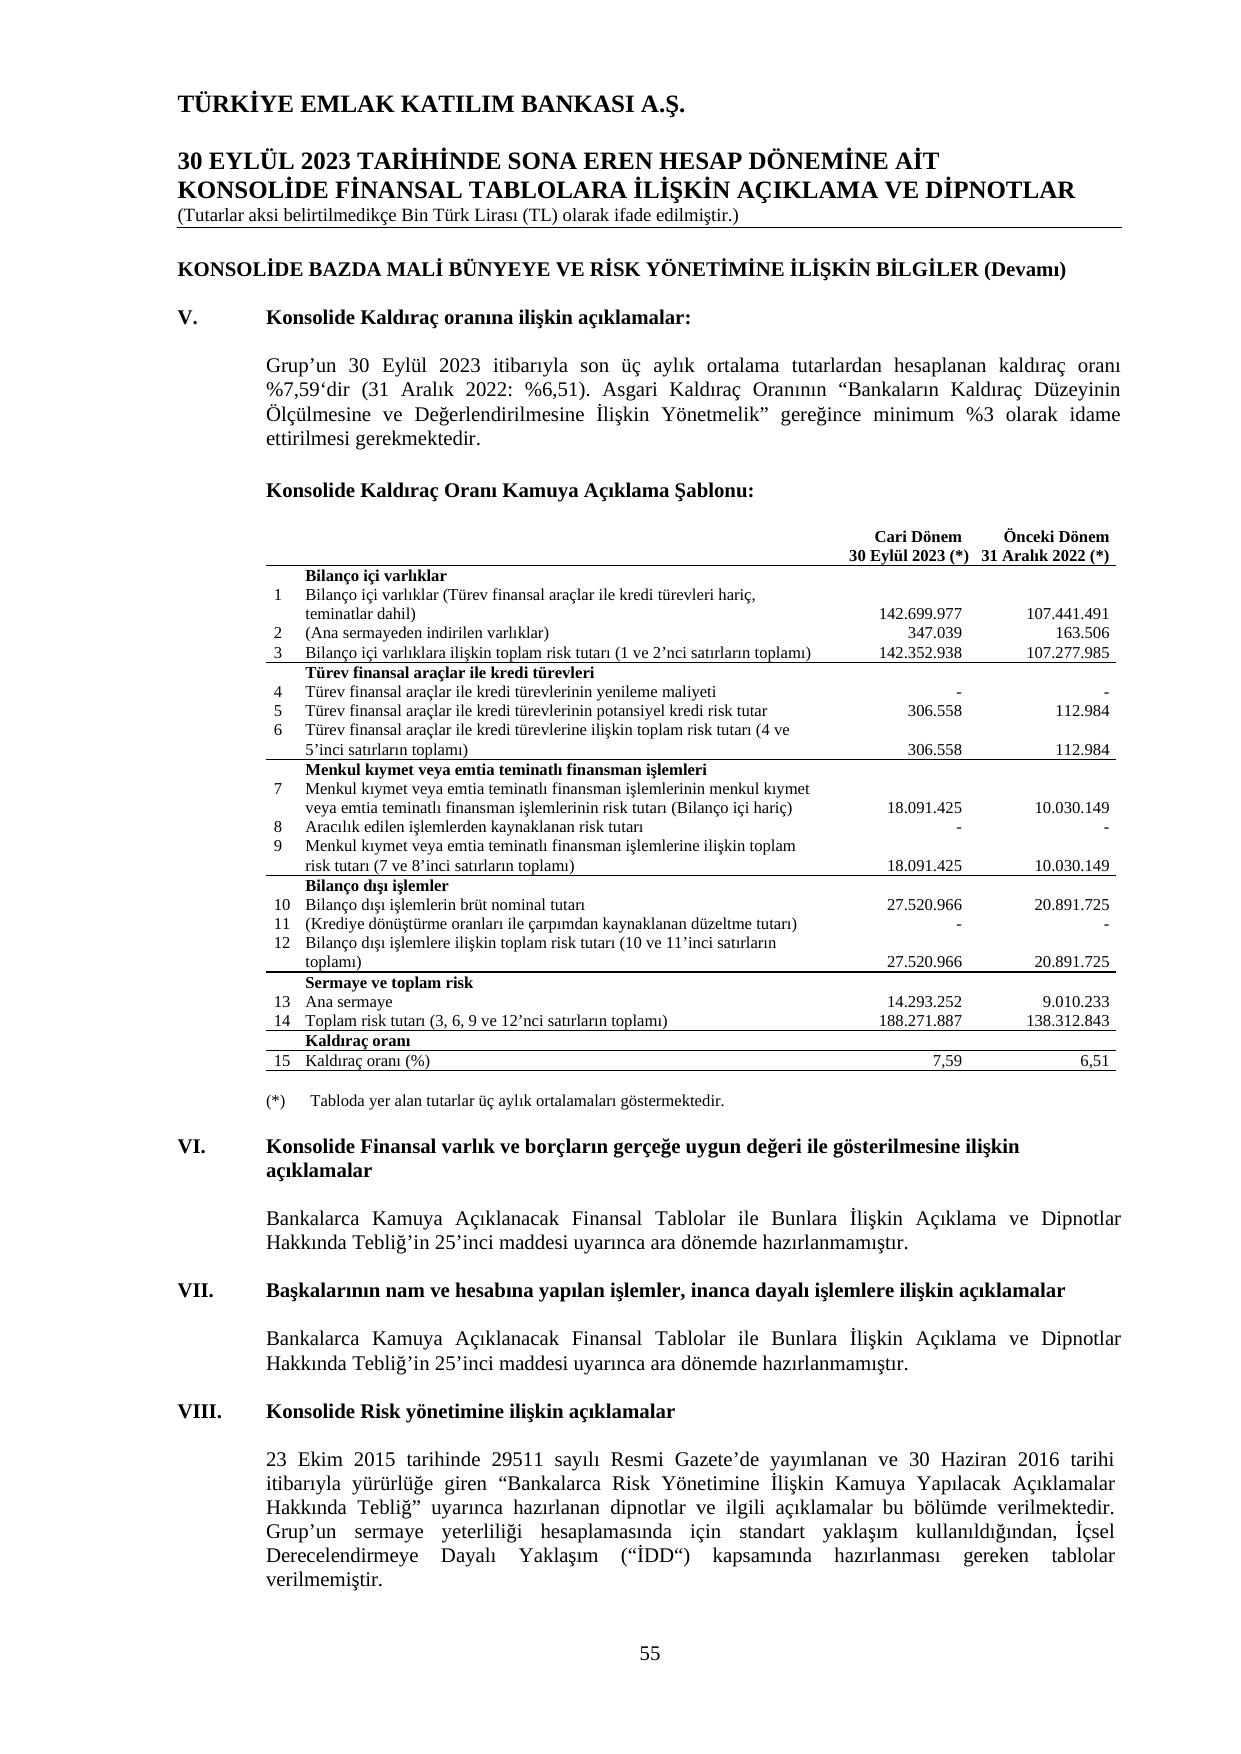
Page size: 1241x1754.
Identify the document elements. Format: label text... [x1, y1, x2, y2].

list Konsolide Kaldıraç oranına ilişkin açıklamalar: [177, 305, 1122, 329]
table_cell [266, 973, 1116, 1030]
text VI. Konsolide Finansal varlık ve borçların gerçeğe uygun değeri ile gösterilmesine ilişkin açıklamalar [177, 1134, 1122, 1182]
text Bankalarca Kamuya Açıklanacak Finansal Tablolar ile Bunlara İlişkin Açıklama ve Dipnotlar Hakkında Tebliğ’in 25’inci maddesi uyarınca ara dönemde hazırlanmamıştır. [266, 1326, 1122, 1374]
text KONSOLİDE BAZDA MALİ BÜNYEYE VE RİSK YÖNETİMİNE İLİŞKİN BİLGİLER (Devamı) [177, 257, 1122, 281]
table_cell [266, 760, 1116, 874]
text (*) Tabloda yer alan tutarlar üç aylık ortalamaları göstermektedir. [266, 1091, 1122, 1110]
text VII. Başkalarının nam ve hesabına yapılan işlemler, inanca dayalı işlemlere ilişkin açıklamalar [177, 1278, 1122, 1302]
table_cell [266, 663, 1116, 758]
text Konsolide Kaldıraç Oranı Kamuya Açıklama Şablonu: [266, 478, 1122, 502]
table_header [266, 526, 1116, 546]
text Grup’un 30 Eylül 2023 itibarıyla son üç aylık ortalama tutarlardan hesaplanan kaldıraç oranı %7,59‘dir (31 Aralık 2022: %6,51). Asgari Kaldıraç Oranının “Bankaların Kaldıraç Düzeyinin Ölçülmesine ve Değerlendirilmesine İlişkin Yönetmelik” gereğince minimum %3 olarak idame ettirilmesi gerekmektedir. [266, 353, 1122, 449]
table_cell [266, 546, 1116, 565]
text Bankalarca Kamuya Açıklanacak Finansal Tablolar ile Bunlara İlişkin Açıklama ve Dipnotlar Hakkında Tebliğ’in 25’inci maddesi uyarınca ara dönemde hazırlanmamıştır. [266, 1206, 1122, 1254]
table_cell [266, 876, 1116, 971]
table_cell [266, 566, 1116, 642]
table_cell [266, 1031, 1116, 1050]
text VIII. Konsolide Risk yönetimine ilişkin açıklamalar [177, 1398, 1122, 1423]
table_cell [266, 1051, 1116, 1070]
text 23 Ekim 2015 tarihinde 29511 sayılı Resmi Gazete’de yayımlanan ve 30 Haziran 2016 tarihi itibarıyla yürürlüğe giren “Bankalarca Risk Yönetimine İlişkin Kamuya Yapılacak Açıklamalar Hakkında Tebliğ” uyarınca hazırlanan dipnotlar ve ilgili açıklamalar bu bölümde verilmektedir. Grup’un sermaye yeterliliği hesaplamasında için standart yaklaşım kullanıldığından, İçsel Derecelendirmeye Dayalı Yaklaşım (“İDD“) kapsamında hazırlanması gereken tablolar verilmemiştir. [266, 1447, 1116, 1591]
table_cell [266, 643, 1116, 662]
